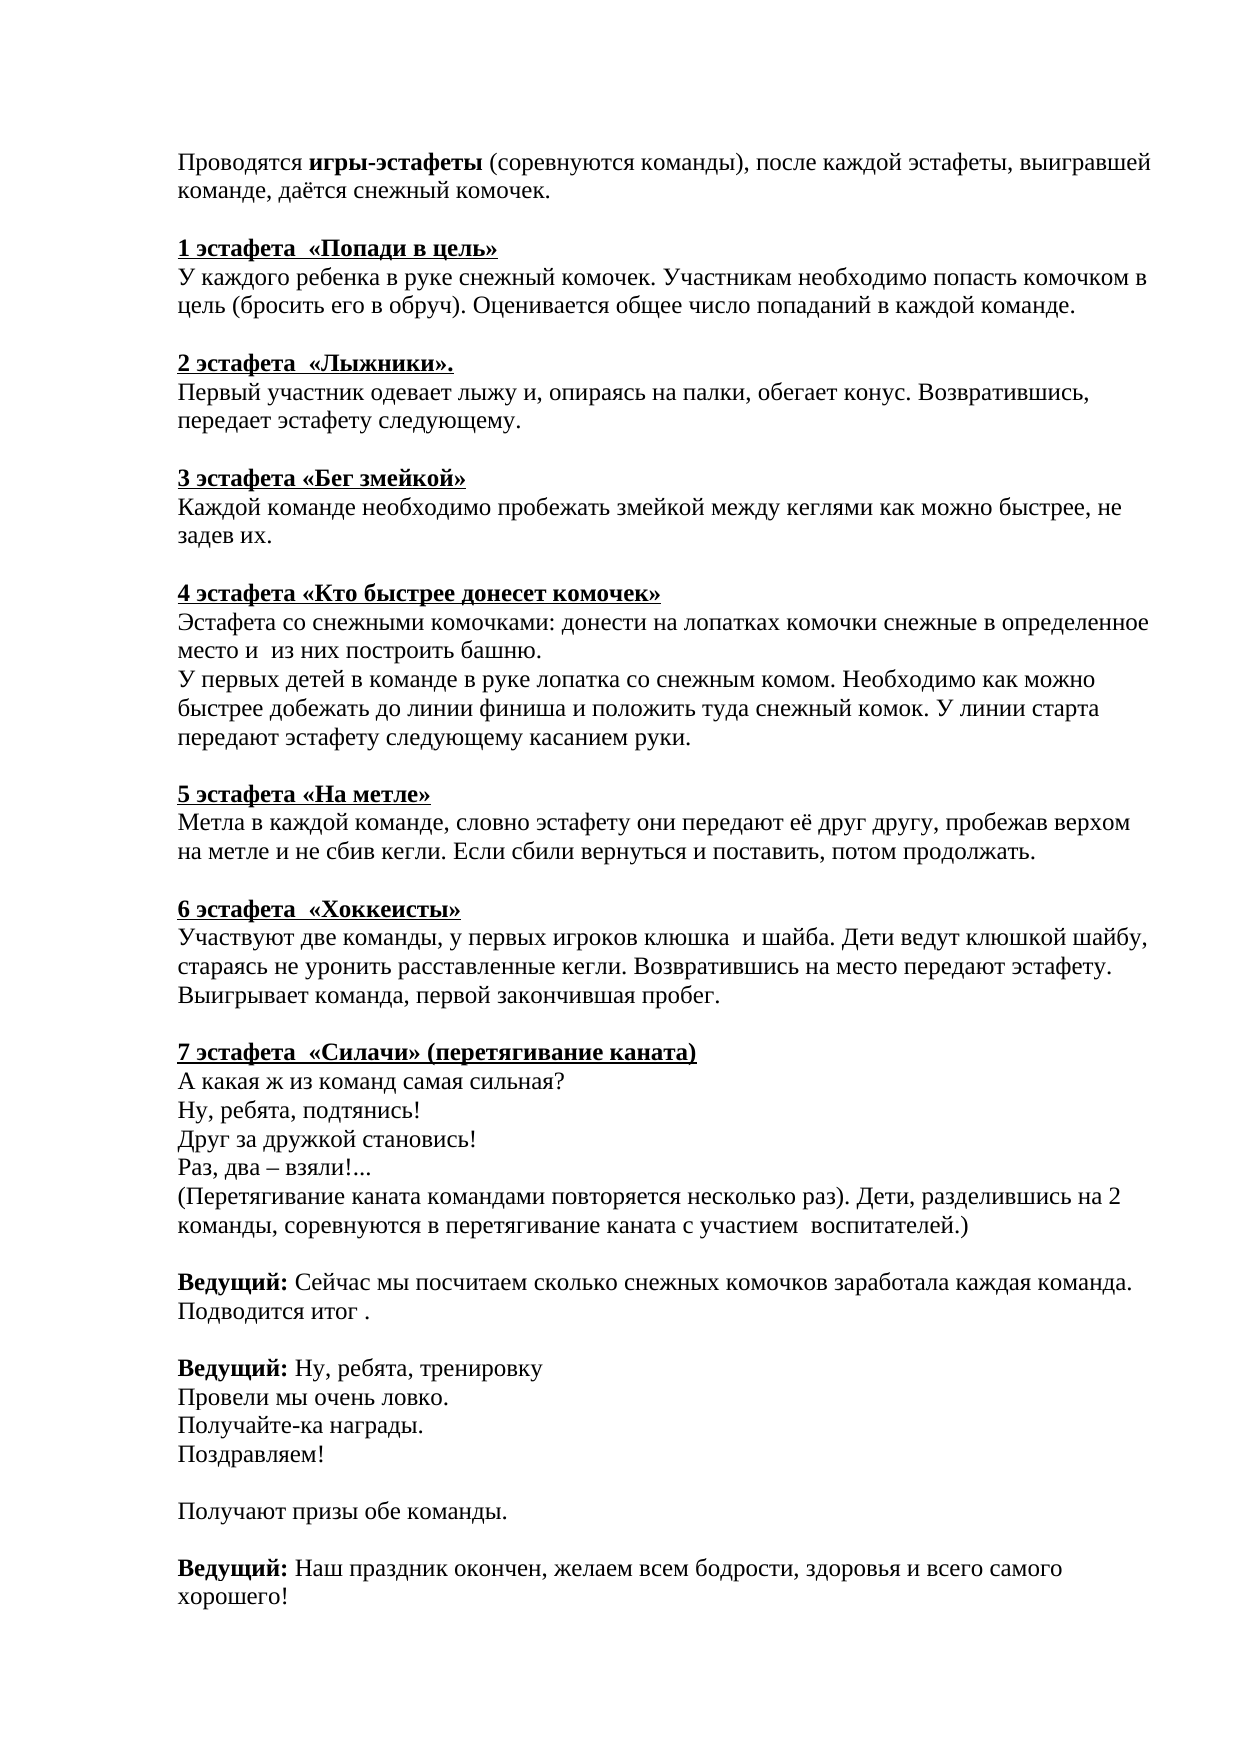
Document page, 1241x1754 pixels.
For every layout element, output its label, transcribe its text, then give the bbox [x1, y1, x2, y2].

text 5 эстафета «На метле» [296, 779, 1152, 807]
text 3 эстафета «Бег змейкой» Каждой команде необходимо пробежать змейкой между кеглями как можно быстрее, не задев их. 4 эстафета «Кто быстрее донесет комочек» Эстафета со снежными комочками: донести на лопатках комочки снежные в определенное место и из них построить башню. У первых детей в команде в руке лопатка со снежным комом. Необходимо как можно быстрее добежать до линии финиша и положить туда снежный комок. У линии старта передают эстафету следующему касанием руки. [177, 463, 1152, 779]
text Ведущий: Сейчас мы посчитаем сколько снежных комочков заработала каждая команда. Подводится итог . [177, 1267, 1152, 1353]
text Ведущий: Наш праздник окончен, желаем всем бодрости, здоровья и всего самого хорошего! [289, 1553, 1152, 1610]
text Первый участник одевает лыжу и, опираясь на палки, обегает конус. Возвратившись, передает эстафету следующему. [177, 377, 1152, 434]
text Метла в каждой команде, словно эстафету они передают её друг другу, пробежав верхом на метле и не сбив кегли. Если сбили вернуться и поставить, потом продолжать. [177, 807, 1152, 865]
text Ну, ребята, подтянись! [177, 1095, 1152, 1124]
text (Перетягивание каната командами повторяется несколько раз). Дети, разделившись на 2 команды, соревнуются в перетягивание каната с участием воспитателей.) [177, 1181, 1152, 1239]
text 7 эстафета «Силачи» (перетягивание каната) [177, 1009, 1152, 1066]
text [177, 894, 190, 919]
text Друг за дружкой становись! [177, 1124, 1152, 1152]
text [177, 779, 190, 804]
text А какая ж из команд самая сильная? [177, 1066, 1152, 1095]
text Участвуют две команды, у первых игроков клюшка и шайба. Дети ведут клюшкой шайбу, стараясь не уронить расставленные кегли. Возвратившись на место передают эстафету. Выигрывает команда, первой закончившая пробег. [177, 922, 1152, 1009]
text Получают призы обе команды. [177, 1496, 1152, 1553]
text 6 эстафета «Хоккеисты» [296, 894, 1152, 922]
text Раз, два – взяли!... [177, 1152, 1152, 1181]
text Ведущий: Ну, ребята, тренировку Провели мы очень ловко. Получайте-ка награды. Поздравляем! [177, 1353, 1152, 1496]
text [177, 118, 1152, 377]
